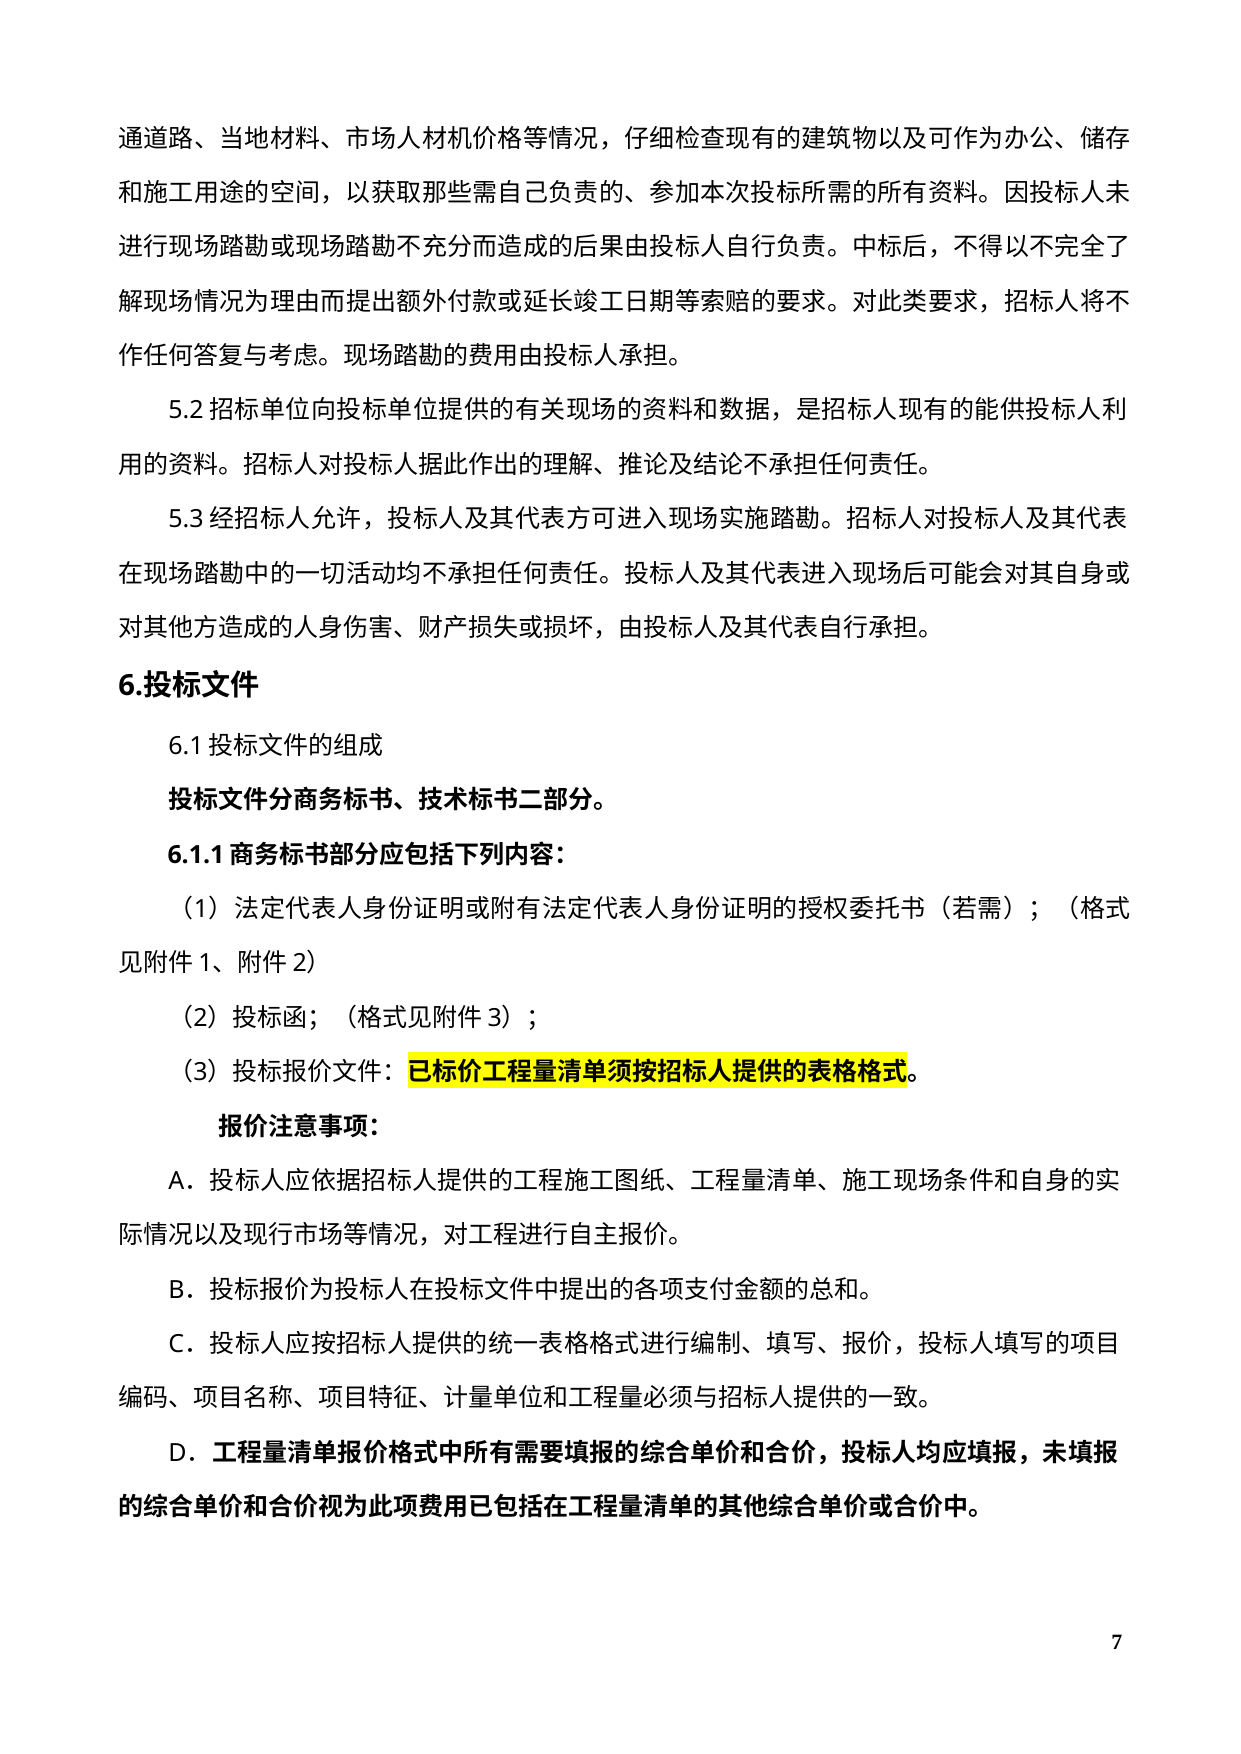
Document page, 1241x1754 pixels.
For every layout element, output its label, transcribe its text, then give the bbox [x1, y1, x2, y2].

text 6.投标文件 [118, 662, 1130, 704]
text （1）法定代表人身份证明或附有法定代表人身份证明的授权委托书（若需）；（格式见附件1、附件2） [118, 888, 1131, 979]
text A．投标人应依据招标人提供的工程施工图纸、工程量清单、施工现场条件和自身的实际情况以及现行市场等情况，对工程进行自主报价。 [118, 1160, 1122, 1251]
text （2）投标函；（格式见附件3）； [118, 997, 1131, 1033]
text 投标文件分商务标书、技术标书二部分。 [118, 780, 1131, 816]
text （3）投标报价文件：已标价工程量清单须按招标人提供的表格格式。 [907, 1052, 1131, 1088]
text 商务标书部分应包括下列内容： [118, 834, 1122, 870]
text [118, 118, 1131, 372]
text D．工程量清单报价格式中所有需要填报的综合单价和合价，投标人均应填报，未填报的综合单价和合价视为此项费用已包括在工程量清单的其他综合单价或合价中。 [118, 1432, 1122, 1523]
text 报价注意事项： [118, 1106, 1122, 1142]
text 6.1投标文件的组成 [118, 725, 1131, 762]
text 5.2招标单位向投标单位提供的有关现场的资料和数据，是招标人现有的能供投标人利用的资料。招标人对投标人据此作出的理解、推论及结论不承担任何责任。 [118, 390, 1131, 481]
text C．投标人应按招标人提供的统一表格格式进行编制、填写、报价，投标人填写的项目编码、项目名称、项目特征、计量单位和工程量必须与招标人提供的一致。 [118, 1323, 1122, 1414]
text 5.3经招标人允许，投标人及其代表方可进入现场实施踏勘。招标人对投标人及其代表在现场踏勘中的一切活动均不承担任何责任。投标人及其代表进入现场后可能会对其自身或对其他方造成的人身伤害、财产损失或损坏，由投标人及其代表自行承担。 [118, 499, 1131, 644]
text （3）投标报价文件：已标价工程量清单须按招标人提供的表格格式。 [118, 1052, 408, 1088]
text B．投标报价为投标人在投标文件中提出的各项支付金额的总和。 [118, 1269, 1122, 1305]
